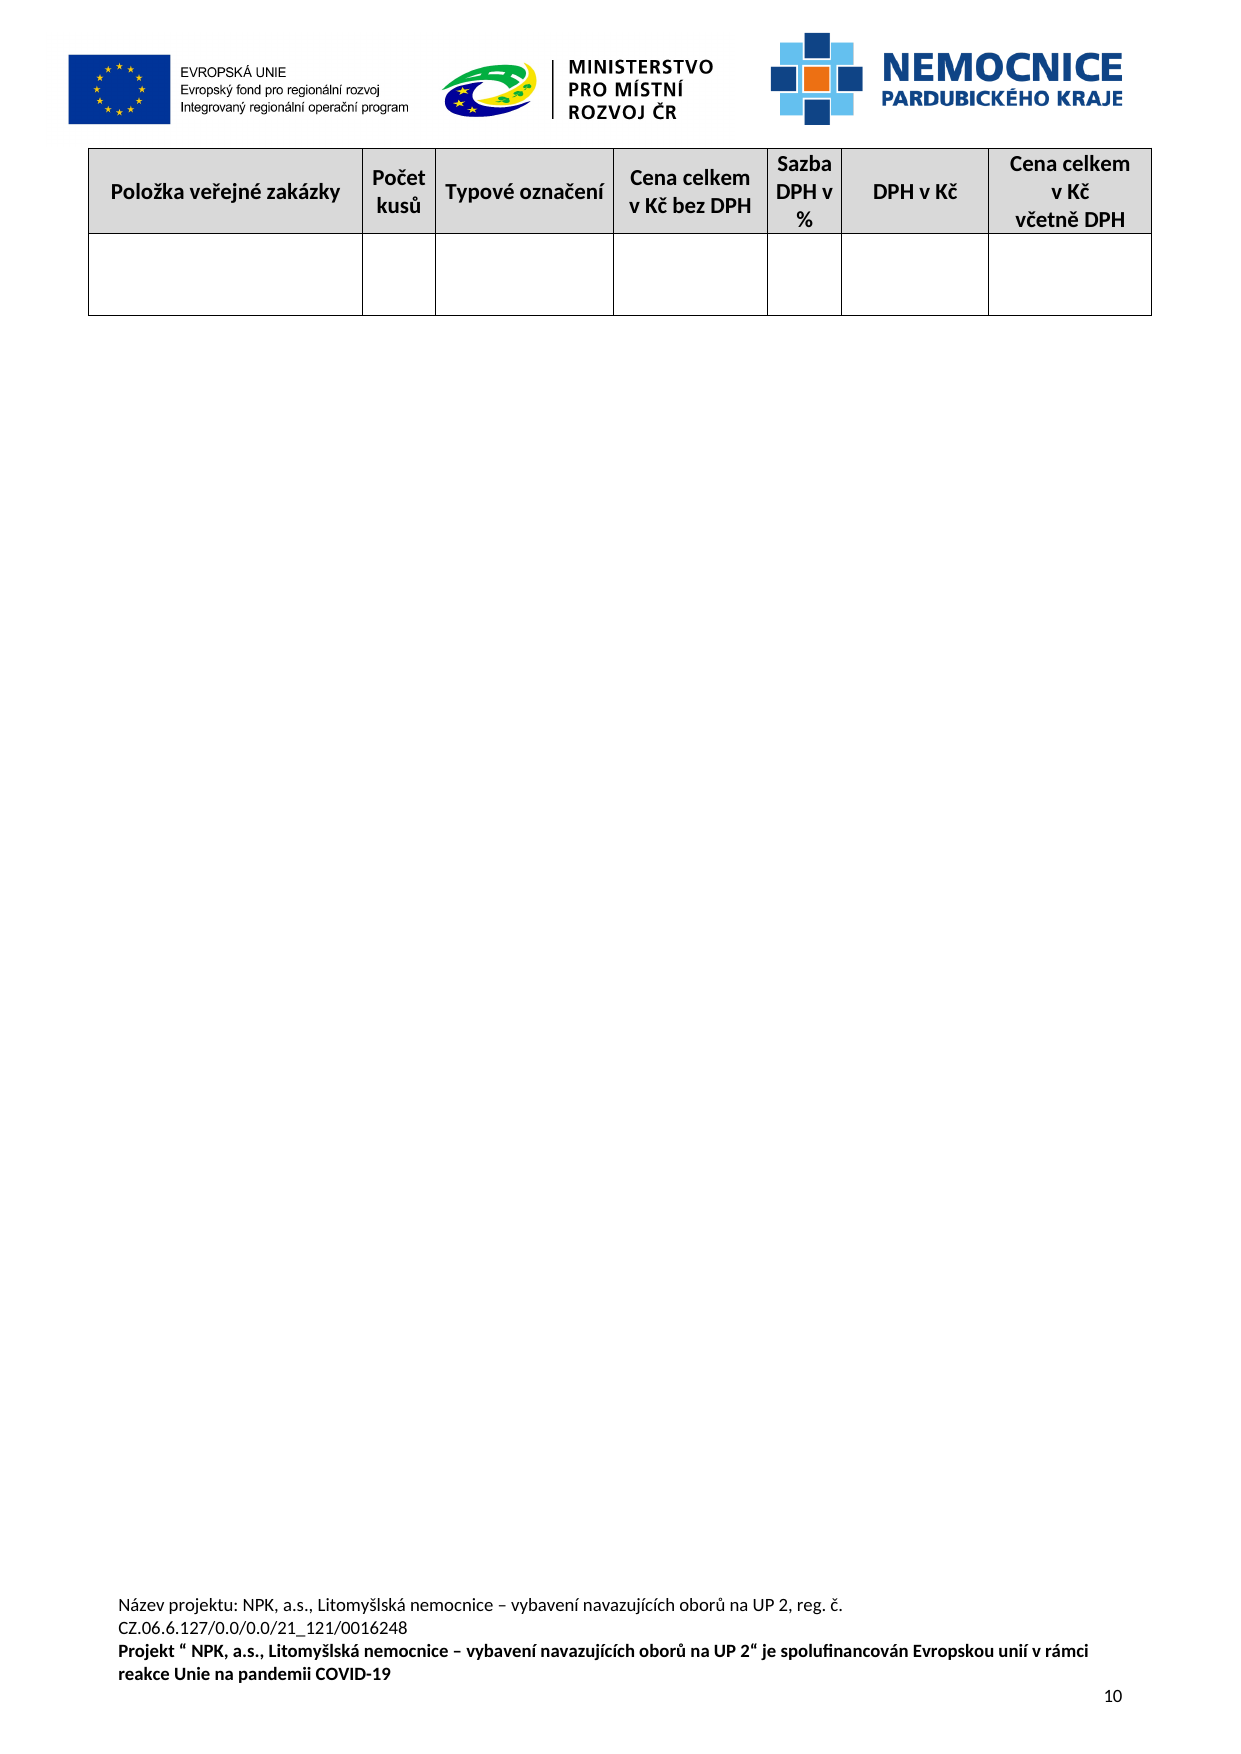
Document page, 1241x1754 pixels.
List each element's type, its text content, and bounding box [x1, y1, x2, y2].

table_cell [436, 234, 613, 315]
table_header Cena celkem v Kč včetně DPH [989, 149, 1151, 233]
picture [769, 31, 1123, 126]
table_cell [89, 234, 362, 315]
table_header Sazba DPH v % [768, 149, 841, 233]
table_cell [842, 234, 988, 315]
table_header Položka veřejné zakázky [89, 149, 362, 233]
picture [46, 32, 735, 147]
table_cell [768, 234, 841, 315]
table_header DPH v Kč [842, 149, 988, 233]
table_cell [363, 234, 435, 315]
table_header Cena celkem v Kč bez DPH [614, 149, 767, 233]
table_header Počet kusů [363, 149, 435, 233]
table_cell [614, 234, 767, 315]
table_header Typové označení [436, 149, 613, 233]
table_cell [989, 234, 1151, 315]
